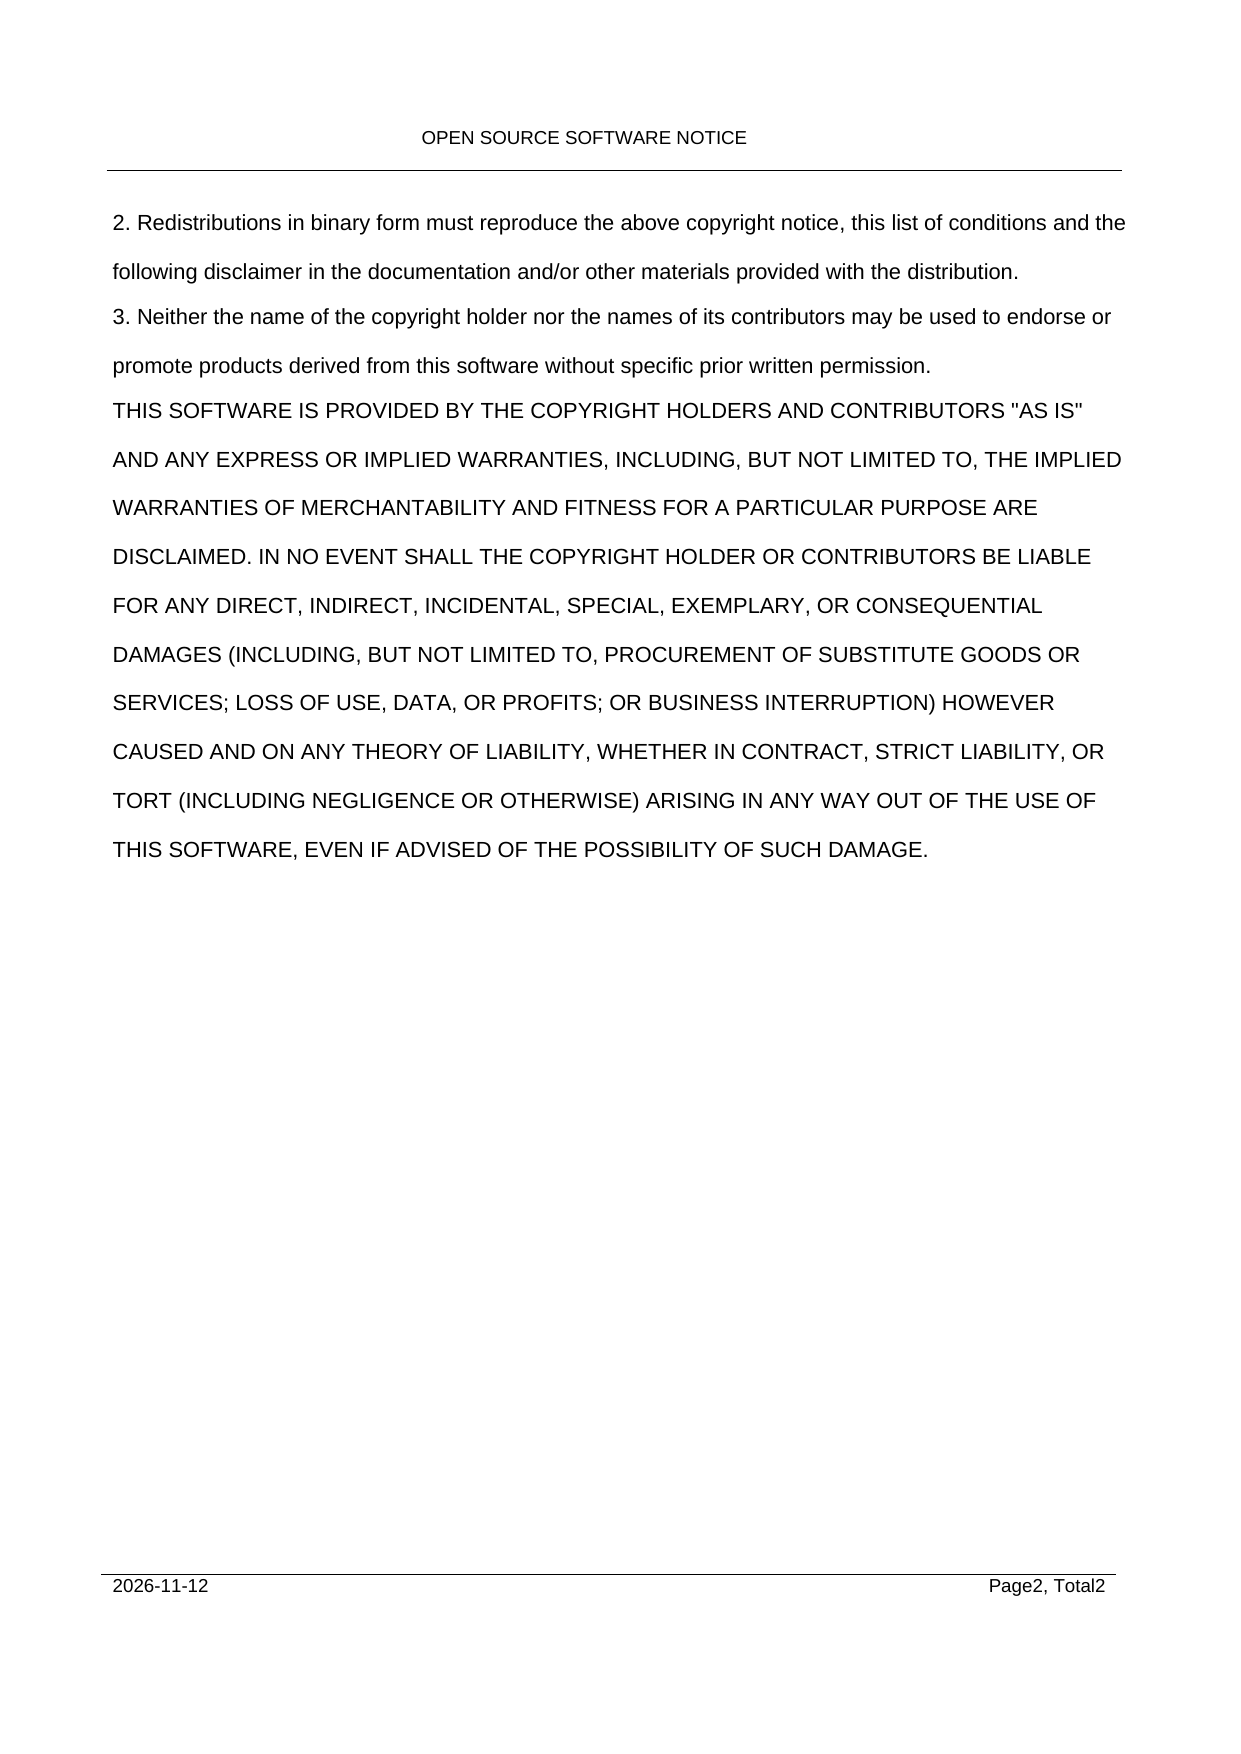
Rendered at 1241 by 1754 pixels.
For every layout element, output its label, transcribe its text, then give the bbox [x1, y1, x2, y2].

text 3. Neither the name of the copyright holder nor the names of its contributors may be used to endorse or promote products derived from this software without specific prior written permission. [112, 300, 1128, 381]
text 2. Redistributions in binary form must reproduce the above copyright notice, this list of conditions and the following disclaimer in the documentation and/or other materials provided with the distribution. [112, 206, 1128, 288]
text THIS SOFTWARE IS PROVIDED BY THE COPYRIGHT HOLDERS AND CONTRIBUTORS "AS IS" AND ANY EXPRESS OR IMPLIED WARRANTIES, INCLUDING, BUT NOT LIMITED TO, THE IMPLIED WARRANTIES OF MERCHANTABILITY AND FITNESS FOR A PARTICULAR PURPOSE ARE DISCLAIMED. IN NO EVENT SHALL THE COPYRIGHT HOLDER OR CONTRIBUTORS BE LIABLE FOR ANY DIRECT, INDIRECT, INCIDENTAL, SPECIAL, EXEMPLARY, OR CONSEQUENTIAL DAMAGES (INCLUDING, BUT NOT LIMITED TO, PROCUREMENT OF SUBSTITUTE GOODS OR SERVICES; LOSS OF USE, DATA, OR PROFITS; OR BUSINESS INTERRUPTION) HOWEVER CAUSED AND ON ANY THEORY OF LIABILITY, WHETHER IN CONTRACT, STRICT LIABILITY, OR TORT (INCLUDING NEGLIGENCE OR OTHERWISE) ARISING IN ANY WAY OUT OF THE USE OF THIS SOFTWARE, EVEN IF ADVISED OF THE POSSIBILITY OF SUCH DAMAGE. [112, 394, 1128, 865]
